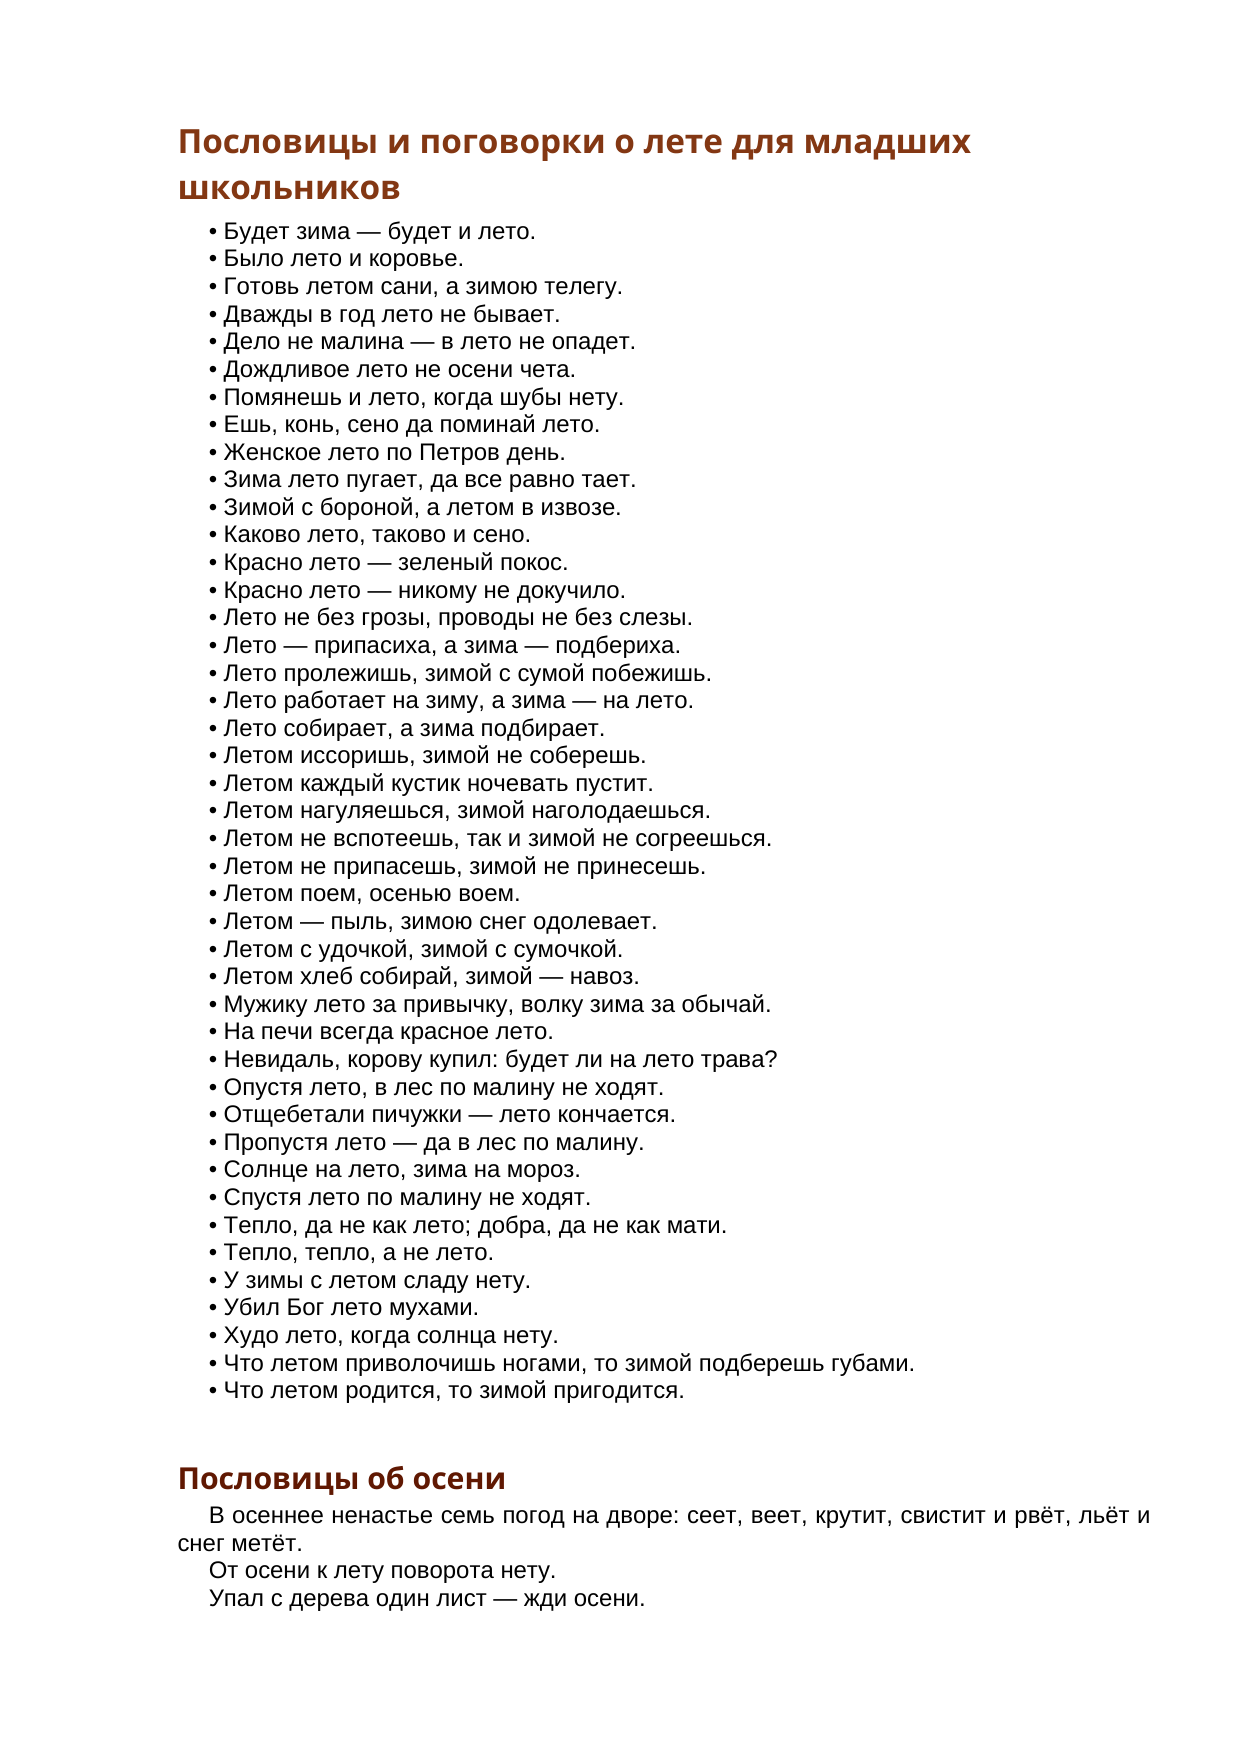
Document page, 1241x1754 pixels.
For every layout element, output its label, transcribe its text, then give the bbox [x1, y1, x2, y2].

text • Летом иссоришь, зимой не соберешь. [177, 741, 1152, 769]
text • Будет зима — будет и лето. [177, 217, 1152, 244]
text • Отщебетали пичужки — лето кончается. [177, 1100, 1152, 1128]
text • Летом с удочкой, зимой с сумочкой. [177, 934, 1152, 962]
text • Лето работает на зиму, а зима — на лето. [177, 686, 1152, 714]
text • Лето пролежишь, зимой с сумой побежишь. [177, 658, 1152, 686]
text От осени к лету поворота нету. [177, 1556, 1152, 1584]
text • На печи всегда красное лето. [177, 1017, 1152, 1045]
text • Спустя лето по малину не ходят. [177, 1183, 1152, 1211]
subtitle Пословицы и поговорки о лете для младших школьников [177, 118, 1152, 209]
text Упал с дерева один лист — жди осени. [177, 1584, 1152, 1611]
text • Что летом родится, то зимой пригодится. [177, 1376, 1152, 1404]
text • Летом хлеб собирай, зимой — навоз. [177, 962, 1152, 990]
text • Дождливое лето не осени чета. [177, 355, 1152, 382]
text • Летом поем, осенью воем. [177, 879, 1152, 907]
text • Лето — припасиха, а зима — подбериха. [177, 631, 1152, 658]
text • Зима лето пугает, да все равно тает. [177, 465, 1152, 493]
text • Летом не вспотеешь, так и зимой не согреешься. [177, 824, 1152, 852]
text • У зимы с летом сладу нету. [177, 1266, 1152, 1293]
text • Тепло, тепло, а не лето. [177, 1238, 1152, 1266]
text • Помянешь и лето, когда шубы нету. [177, 382, 1152, 410]
text В осеннее ненастье семь погод на дворе: сеет, веет, крутит, свистит и рвёт, льёт и снег метёт. [177, 1501, 1152, 1556]
text • Дело не малина — в лето не опадет. [177, 327, 1152, 355]
text • Мужику лето за привычку, волку зима за обычай. [177, 990, 1152, 1017]
text Пословицы об осени [177, 1457, 1152, 1498]
text • Летом нагуляешься, зимой наголодаешься. [177, 796, 1152, 824]
text • Женское лето по Петров день. [177, 438, 1152, 465]
text • Пропустя лето — да в лес по малину. [177, 1128, 1152, 1155]
text • Летом каждый кустик ночевать пустит. [177, 769, 1152, 796]
text • Невидаль, корову купил: будет ли на лето трава? [177, 1045, 1152, 1072]
text • Летом не припасешь, зимой не принесешь. [177, 852, 1152, 879]
text • Было лето и коровье. [177, 244, 1152, 272]
text • Красно лето — зеленый покос. [177, 548, 1152, 576]
text • Что летом приволочишь ногами, то зимой подберешь губами. [177, 1348, 1152, 1376]
text • Красно лето — никому не докучило. [177, 576, 1152, 603]
text • Убил Бог лето мухами. [177, 1293, 1152, 1321]
text • Лето не без грозы, проводы не без слезы. [177, 603, 1152, 631]
text • Солнце на лето, зима на мороз. [177, 1155, 1152, 1183]
text • Каково лето, таково и сено. [177, 520, 1152, 548]
text • Ешь, конь, сено да поминай лето. [177, 410, 1152, 438]
text • Зимой с бороной, а летом в извозе. [177, 493, 1152, 520]
text • Худо лето, когда солнца нету. [177, 1321, 1152, 1348]
text • Тепло, да не как лето; добра, да не как мати. [177, 1211, 1152, 1238]
text • Дважды в год лето не бывает. [177, 299, 1152, 327]
text • Лето собирает, а зима подбирает. [177, 714, 1152, 741]
text • Летом — пыль, зимою снег одолевает. [177, 907, 1152, 934]
text • Готовь летом сани, а зимою телегу. [177, 272, 1152, 299]
text • Опустя лето, в лес по малину не ходят. [177, 1072, 1152, 1100]
